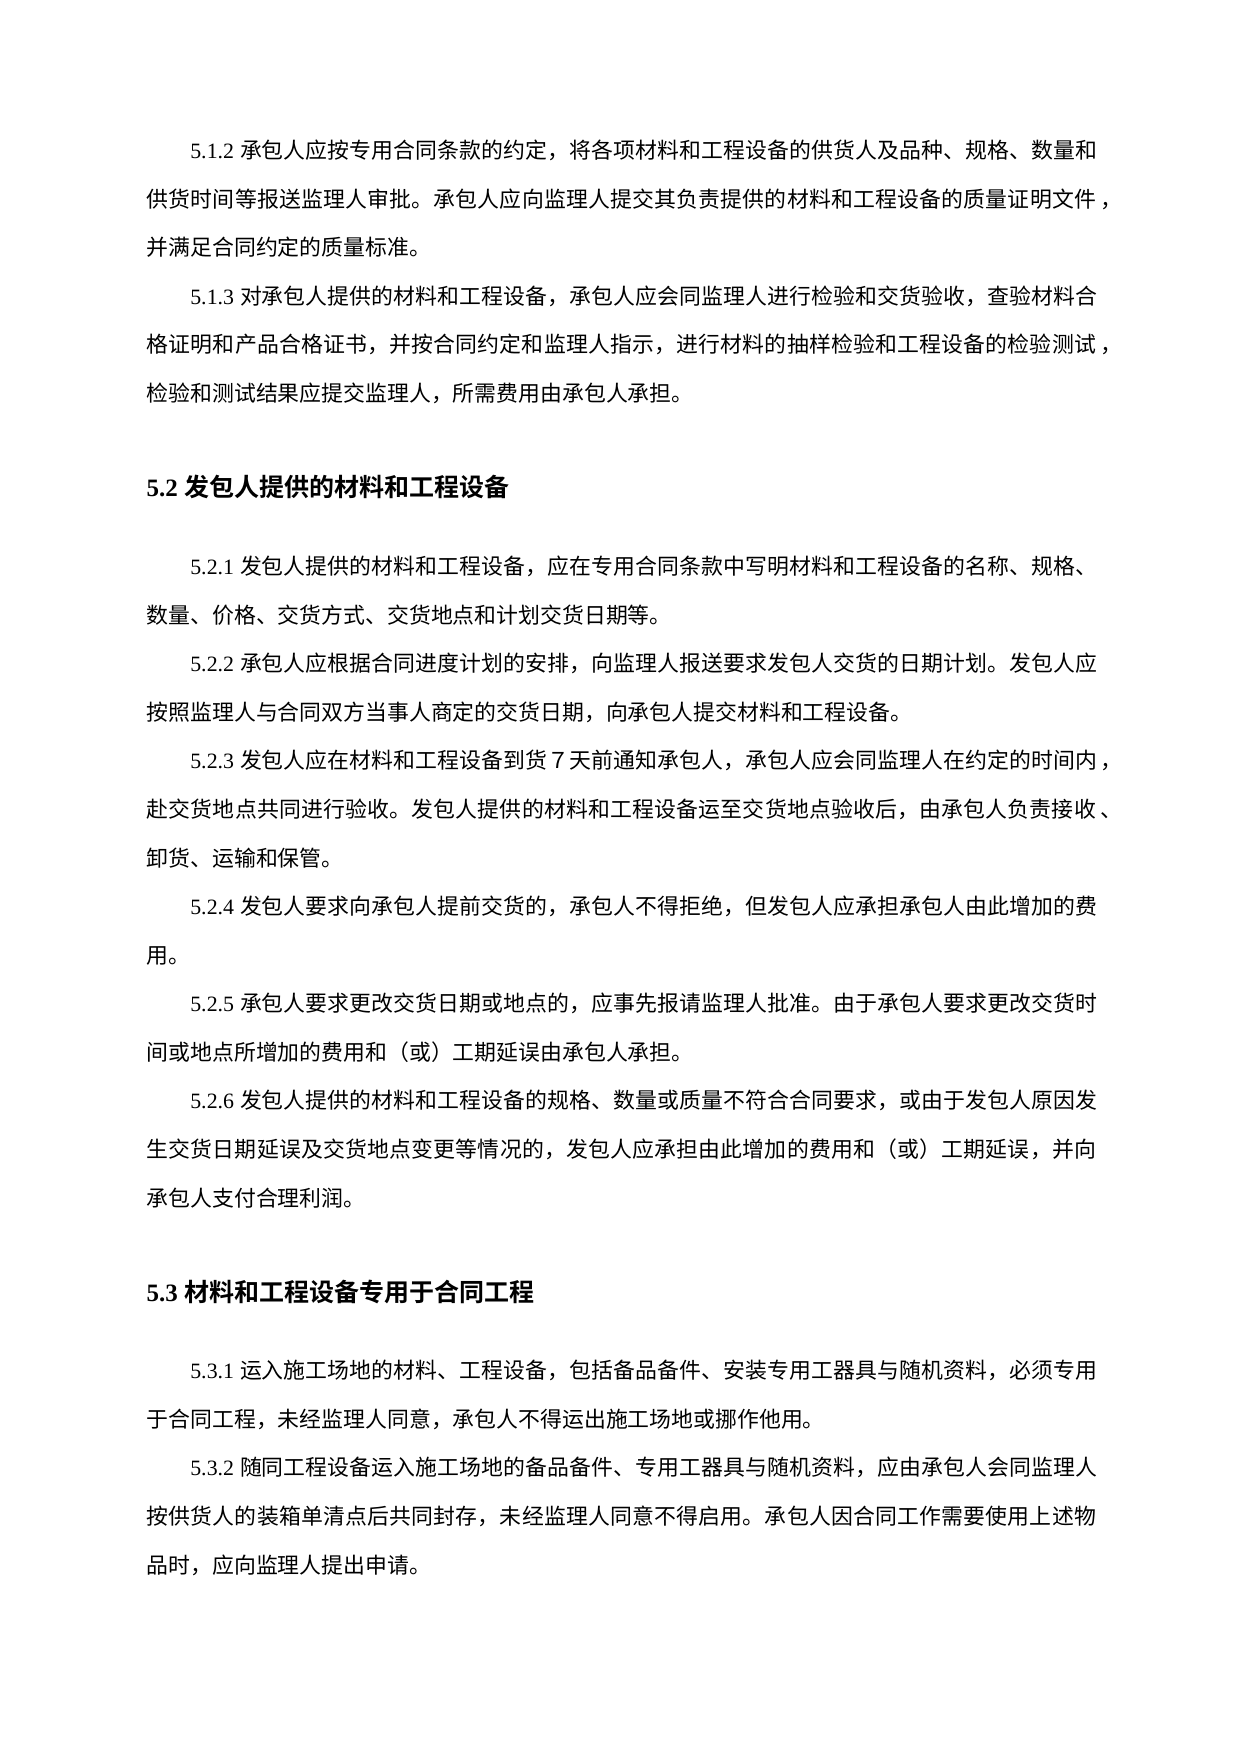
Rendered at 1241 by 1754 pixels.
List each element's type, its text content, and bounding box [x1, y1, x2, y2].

text 5.3.1 运入施工场地的材料、工程设备，包括备品备件、安装专用工器具与随机资料，必须专用于合同工程，未经监理人同意，承包人不得运出施工场地或挪作他用。 [146, 1353, 1100, 1434]
text 5.1.3 对承包人提供的材料和工程设备，承包人应会同监理人进行检验和交货验收，查验材料合格证明和产品合格证书，并按合同约定和监理人指示，进行材料的抽样检验和工程设备的检验测试，检验和测试结果应提交监理人，所需费用由承包人承担。 [146, 278, 1100, 408]
text 5.3.2 随同工程设备运入施工场地的备品备件、专用工器具与随机资料，应由承包人会同监理人按供货人的装箱单清点后共同封存，未经监理人同意不得启用。承包人因合同工作需要使用上述物品时，应向监理人提出申请。 [146, 1450, 1100, 1580]
text 5.2.1 发包人提供的材料和工程设备，应在专用合同条款中写明材料和工程设备的名称、规格、数量、价格、交货方式、交货地点和计划交货日期等。 [146, 548, 1100, 630]
text 5.2.3 发包人应在材料和工程设备到货７天前通知承包人，承包人应会同监理人在约定的时间内，赴交货地点共同进行验收。发包人提供的材料和工程设备运至交货地点验收后，由承包人负责接收、卸货、运输和保管。 [146, 743, 1100, 873]
text 5.2.4 发包人要求向承包人提前交货的，承包人不得拒绝，但发包人应承担承包人由此增加的费用。 [146, 888, 1100, 970]
subtitle 5.2 发包人提供的材料和工程设备 [146, 453, 1100, 518]
text 5.2.5 承包人要求更改交货日期或地点的，应事先报请监理人批准。由于承包人要求更改交货时间或地点所增加的费用和（或）工期延误由承包人承担。 [146, 986, 1100, 1067]
subtitle 5.3 材料和工程设备专用于合同工程 [146, 1258, 1100, 1323]
text 5.2.2 承包人应根据合同进度计划的安排，向监理人报送要求发包人交货的日期计划。发包人应按照监理人与合同双方当事人商定的交货日期，向承包人提交材料和工程设备。 [146, 646, 1100, 727]
text 5.1.2 承包人应按专用合同条款的约定，将各项材料和工程设备的供货人及品种、规格、数量和供货时间等报送监理人审批。承包人应向监理人提交其负责提供的材料和工程设备的质量证明文件，并满足合同约定的质量标准。 [146, 132, 1100, 262]
text 5.2.6 发包人提供的材料和工程设备的规格、数量或质量不符合合同要求，或由于发包人原因发生交货日期延误及交货地点变更等情况的，发包人应承担由此增加的费用和（或）工期延误，并向承包人支付合理利润。 [146, 1083, 1100, 1213]
